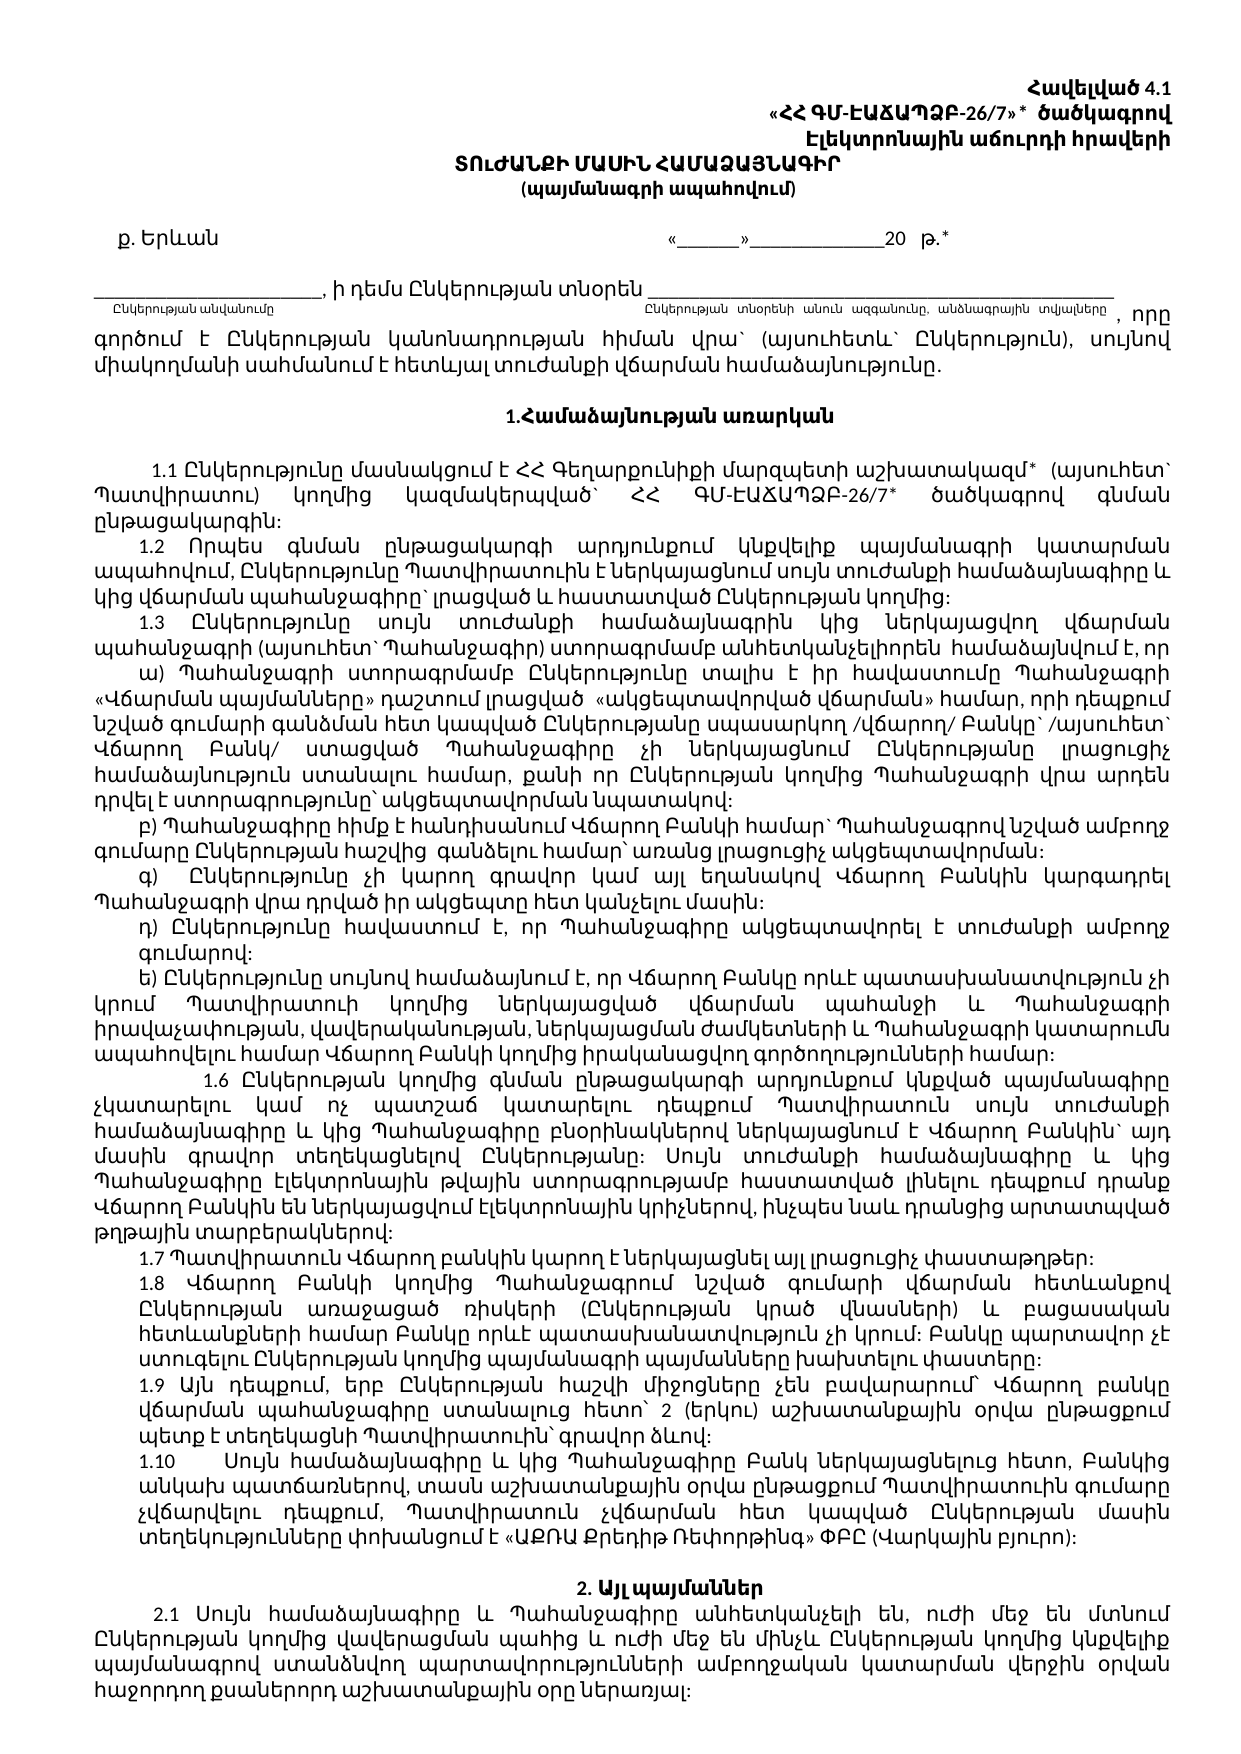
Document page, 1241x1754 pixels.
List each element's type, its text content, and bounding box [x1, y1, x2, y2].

text 2. Այլ պայմաններ [169, 1575, 1171, 1601]
text ______________________, ի դեմս Ընկերության տնօրեն _____________________________________________ [94, 276, 1171, 301]
text 1.1 Ընկերությունը մասնակցում է ՀՀ Գեղարքունիքի մարզպետի աշխատակազմ* (այսուհետ` Պատվիրատու) կողմից կազմակերպված` ՀՀ ԳՄ-ԷԱՃԱՊՁԲ-26/7* ծածկագրով գնման ընթացակարգին: [94, 457, 1171, 533]
text 1.10 Սույն համաձայնագիրը և կից Պահանջագիրը Բանկ ներկայացնելուց հետո, Բանկից անկախ պատճառներով, տասն աշխատանքային օրվա ընթացքում Պատվիրատուին գումարը չվճարվելու դեպքում, Պատվիրատուն չվճարման հետ կապված Ընկերության մասին տեղեկությունները փոխանցում է «ԱՔՌԱ Քրեդիթ Ռեփորթինգ» ՓԲԸ (Վարկային բյուրո): [138, 1448, 1171, 1550]
text 1.6 Ընկերության կողմից գնման ընթացակարգի արդյունքում կնքված պայմանագիրը չկատարելու կամ ոչ պատշաճ կատարելու դեպքում Պատվիրատուն սույն տուժանքի համաձայնագիրը և կից Պահանջագիրը բնօրինակներով ներկայացնում է Վճարող Բանկին` այդ մասին գրավոր տեղեկացնելով Ընկերությանը: Սույն տուժանքի համաձայնագիրը և կից Պահանջագիրը էլեկտրոնային թվային ստորագրությամբ հաստատված լինելու դեպքում դրանք Վճարող Բանկին են ներկայացվում էլեկտրոնային կրիչներով, ինչպես նաև դրանցից արտատպված թղթային տարբերակներով: [94, 1067, 1171, 1245]
text 1.2 Որպես գնման ընթացակարգի արդյունքում կնքվելիք պայմանագրի կատարման ապահովում, Ընկերությունը Պատվիրատուին է ներկայացնում սույն տուժանքի համաձայնագիրը և կից վճարման պահանջագիրը` լրացված և հաստատված Ընկերության կողմից: [94, 533, 1171, 609]
text 1.9 Այն դեպքում, երբ Ընկերության հաշվի միջոցները չեն բավարարում՝ Վճարող բանկը վճարման պահանջագիրը ստանալուց հետո՝ 2 (երկու) աշխատանքային օրվա ընթացքում պետք է տեղեկացնի Պատվիրատուին՝ գրավոր ձևով: [138, 1372, 1171, 1448]
text ա) Պահանջագրի ստորագրմամբ Ընկերությունը տալիս է իր հավաստումը Պահանջագրի «Վճարման պայմանները» դաշտում լրացված «ակցեպտավորված վճարման» համար, որի դեպքում նշված գումարի գանձման հետ կապված Ընկերությանը սպասարկող /վճարող/ Բանկը` /այսուհետ` Վճարող Բանկ/ ստացված Պահանջագիրը չի ներկայացնում Ընկերությանը լրացուցիչ համաձայնություն ստանալու համար, քանի որ Ընկերության կողմից Պահանջագրի վրա արդեն դրվել է ստորագրությունը՝ ակցեպտավորման նպատակով: [94, 660, 1171, 813]
text «ՀՀ ԳՄ-ԷԱՃԱՊՁԲ-26/7»* ծածկագրով [94, 100, 1171, 126]
text Ընկերության անվանումը Ընկերության տնօրենի անուն ազգանունը, անձնագրային տվյալները , որը գործում է Ընկերության կանոնադրության հիման վրա` (այսուհետև` Ընկերություն), սույնով միակողմանի սահմանում է հետևյալ տուժանքի վճարման համաձայնությունը. [94, 301, 1171, 377]
text Հավելված 4.1 [94, 75, 1171, 100]
text (պայմանագրի ապահովում) [94, 177, 1171, 199]
text դ) Ընկերությունը հավաստում է, որ Պահանջագիրը ակցեպտավորել է տուժանքի ամբողջ գումարով: [138, 914, 1171, 965]
text 2.1 Սույն համաձայնագիրը և Պահանջագիրը անհետկանչելի են, ուժի մեջ են մտնում Ընկերության կողմից վավերացման պահից և ուժի մեջ են մինչև Ընկերության կողմից կնքվելիք պայմանագրով ստանձնվող պարտավորությունների ամբողջական կատարման վերջին օրվան հաջորդող քսաներորդ աշխատանքային օրը ներառյալ: [94, 1601, 1171, 1702]
text Էլեկտրոնային աճուրդի հրավերի [94, 126, 1171, 151]
text 1.7 Պատվիրատուն Վճարող բանկին կարող է ներկայացնել այլ լրացուցիչ փաստաթղթեր: [138, 1245, 1171, 1270]
text 1.Համաձայնության առարկան [169, 403, 1171, 428]
text ՏՈւԺԱՆՔԻ ՄԱՍԻՆ ՀԱՄԱՁԱՅՆԱԳԻՐ [94, 151, 1171, 177]
text բ) Պահանջագիրը հիմք է հանդիսանում Վճարող Բանկի համար` Պահանջագրով նշված ամբողջ գումարը Ընկերության հաշվից գանձելու համար՝ առանց լրացուցիչ ակցեպտավորման: [94, 813, 1171, 864]
text ք. Երևան «______»_____________20 թ.* [94, 225, 1171, 250]
text 1.8 Վճարող Բանկի կողմից Պահանջագրում նշված գումարի վճարման հետևանքով Ընկերության առաջացած ռիսկերի (Ընկերության կրած վնասների) և բացասական հետևանքների համար Բանկը որևէ պատասխանատվություն չի կրում: Բանկը պարտավոր չէ ստուգելու Ընկերության կողմից պայմանագրի պայմանները խախտելու փաստերը: [138, 1270, 1171, 1372]
text գ) Ընկերությունը չի կարող գրավոր կամ այլ եղանակով Վճարող Բանկին կարգադրել Պահանջագրի վրա դրված իր ակցեպտը հետ կանչելու մասին: [94, 864, 1171, 914]
text ե) Ընկերությունը սույնով համաձայնում է, որ Վճարող Բանկը որևէ պատասխանատվություն չի կրում Պատվիրատուի կողմից ներկայացված վճարման պահանջի և Պահանջագրի իրավաչափության, վավերականության, ներկայացման ժամկետների և Պահանջագրի կատարումն ապահովելու համար Վճարող Բանկի կողմից իրականացվող գործողությունների համար: [94, 965, 1171, 1067]
text 1.3 Ընկերությունը սույն տուժանքի համաձայնագրին կից ներկայացվող վճարման պահանջագրի (այսուհետ` Պահանջագիր) ստորագրմամբ անհետկանչելիորեն համաձայնվում է, որ [94, 609, 1171, 660]
